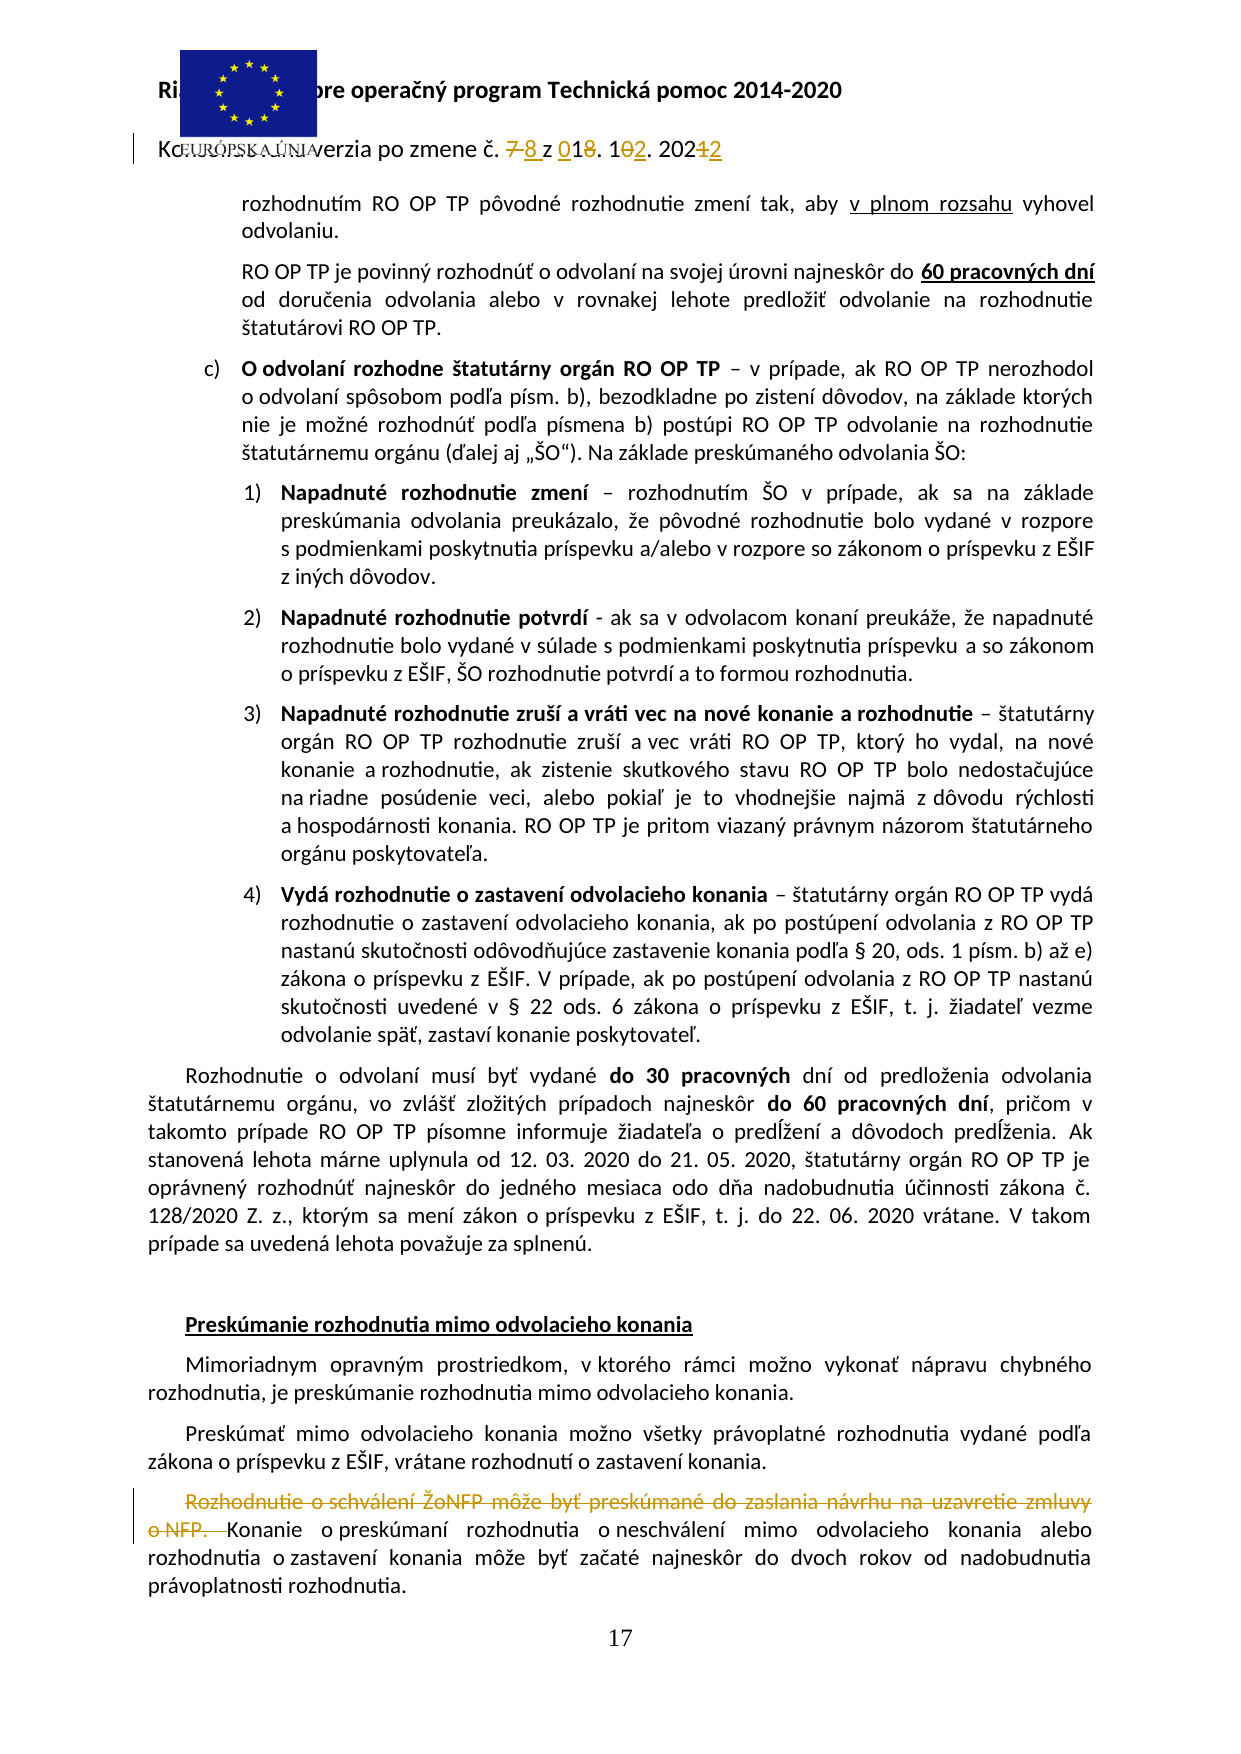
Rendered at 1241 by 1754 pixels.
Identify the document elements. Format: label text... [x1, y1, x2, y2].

text Konanie o preskúmaní rozhodnutia o neschválení mimo odvolacieho konania alebo rozhodnutia o zastavení konania môže byť začaté najneskôr do dvoch rokov od nadobudnutia právoplatnosti rozhodnutia. [148, 1487, 1093, 1599]
list Vydá rozhodnutie o zastavení odvolacieho konania – štatutárny orgán RO OP TP vydá rozhodnutie o zastavení odvolacieho konania, ak po postúpení odvolania z RO OP TP nastanú skutočnosti odôvodňujúce zastavenie konania podľa § 20, ods. 1 písm. b) až e) zákona o príspevku z EŠIF. V prípade, ak po postúpení odvolania z RO OP TP nastanú skutočnosti uvedené v § 22 ods. 6 zákona o príspevku z EŠIF, t. j. žiadateľ vezme odvolanie späť, zastaví konanie poskytovateľ. [243, 880, 1094, 1048]
text Rozhodnutie o odvolaní musí byť vydané do 30 pracovných dní od predloženia odvolania štatutárnemu orgánu, vo zvlášť zložitých prípadoch najneskôr do 60 pracovných dní, pričom v takomto prípade RO OP TP písomne informuje žiadateľa o predĺžení a dôvodoch predĺženia. Ak stanovená lehota márne uplynula od 12. 03. 2020 do 21. 05. 2020, štatutárny orgán RO OP TP je oprávnený rozhodnúť najneskôr do jedného mesiaca odo dňa nadobudnutia účinnosti zákona č. 128/2020 Z. z., ktorým sa mení zákon o príspevku z EŠIF, t. j. do 22. 06. 2020 vrátane. V takom prípade sa uvedená lehota považuje za splnenú. [148, 1061, 1093, 1257]
text Mimoriadnym opravným prostriedkom, v ktorého rámci možno vykonať nápravu chybného rozhodnutia, je preskúmanie rozhodnutia mimo odvolacieho konania. [148, 1350, 1093, 1406]
list Napadnuté rozhodnutie zruší a vráti vec na nové konanie a rozhodnutie – štatutárny orgán RO OP TP rozhodnutie zruší a vec vráti RO OP TP, ktorý ho vydal, na nové konanie a rozhodnutie, ak zistenie skutkového stavu RO OP TP bolo nedostačujúce na riadne posúdenie veci, alebo pokiaľ je to vhodnejšie najmä z dôvodu rýchlosti a hospodárnosti konania. RO OP TP je pritom viazaný právnym názorom štatutárneho orgánu poskytovateľa. [243, 699, 1094, 868]
text Preskúmanie rozhodnutia mimo odvolacieho konania [148, 1310, 1093, 1338]
list RO OP TP je povinný rozhodnúť o odvolaní na svojej úrovni najneskôr do 60 pracovných dní od doručenia odvolania alebo v rovnakej lehote predložiť odvolanie na rozhodnutie štatutárovi RO OP TP. [241, 257, 1094, 341]
text Preskúmať mimo odvolacieho konania možno všetky právoplatné rozhodnutia vydané podľa zákona o príspevku z EŠIF, vrátane rozhodnutí o zastavení konania. [148, 1419, 1093, 1475]
picture [179, 50, 318, 155]
list Napadnuté rozhodnutie potvrdí - ak sa v odvolacom konaní preukáže, že napadnuté rozhodnutie bolo vydané v súlade s podmienkami poskytnutia príspevku a so zákonom o príspevku z EŠIF, ŠO rozhodnutie potvrdí a to formou rozhodnutia. [243, 603, 1094, 687]
list O odvolaní rozhodne štatutárny orgán RO OP TP – v prípade, ak RO OP TP nerozhodol o odvolaní spôsobom podľa písm. b), bezodkladne po zistení dôvodov, na základe ktorých nie je možné rozhodnúť podľa písmena b) postúpi RO OP TP odvolanie na rozhodnutie štatutárnemu orgánu (ďalej aj „ŠO“). Na základe preskúmaného odvolania ŠO: [204, 354, 1094, 466]
list Napadnuté rozhodnutie zmení – rozhodnutím ŠO v prípade, ak sa na základe preskúmania odvolania preukázalo, že pôvodné rozhodnutie bolo vydané v rozpore s podmienkami poskytnutia príspevku a/alebo v rozpore so zákonom o príspevku z EŠIF z iných dôvodov. [243, 478, 1094, 590]
